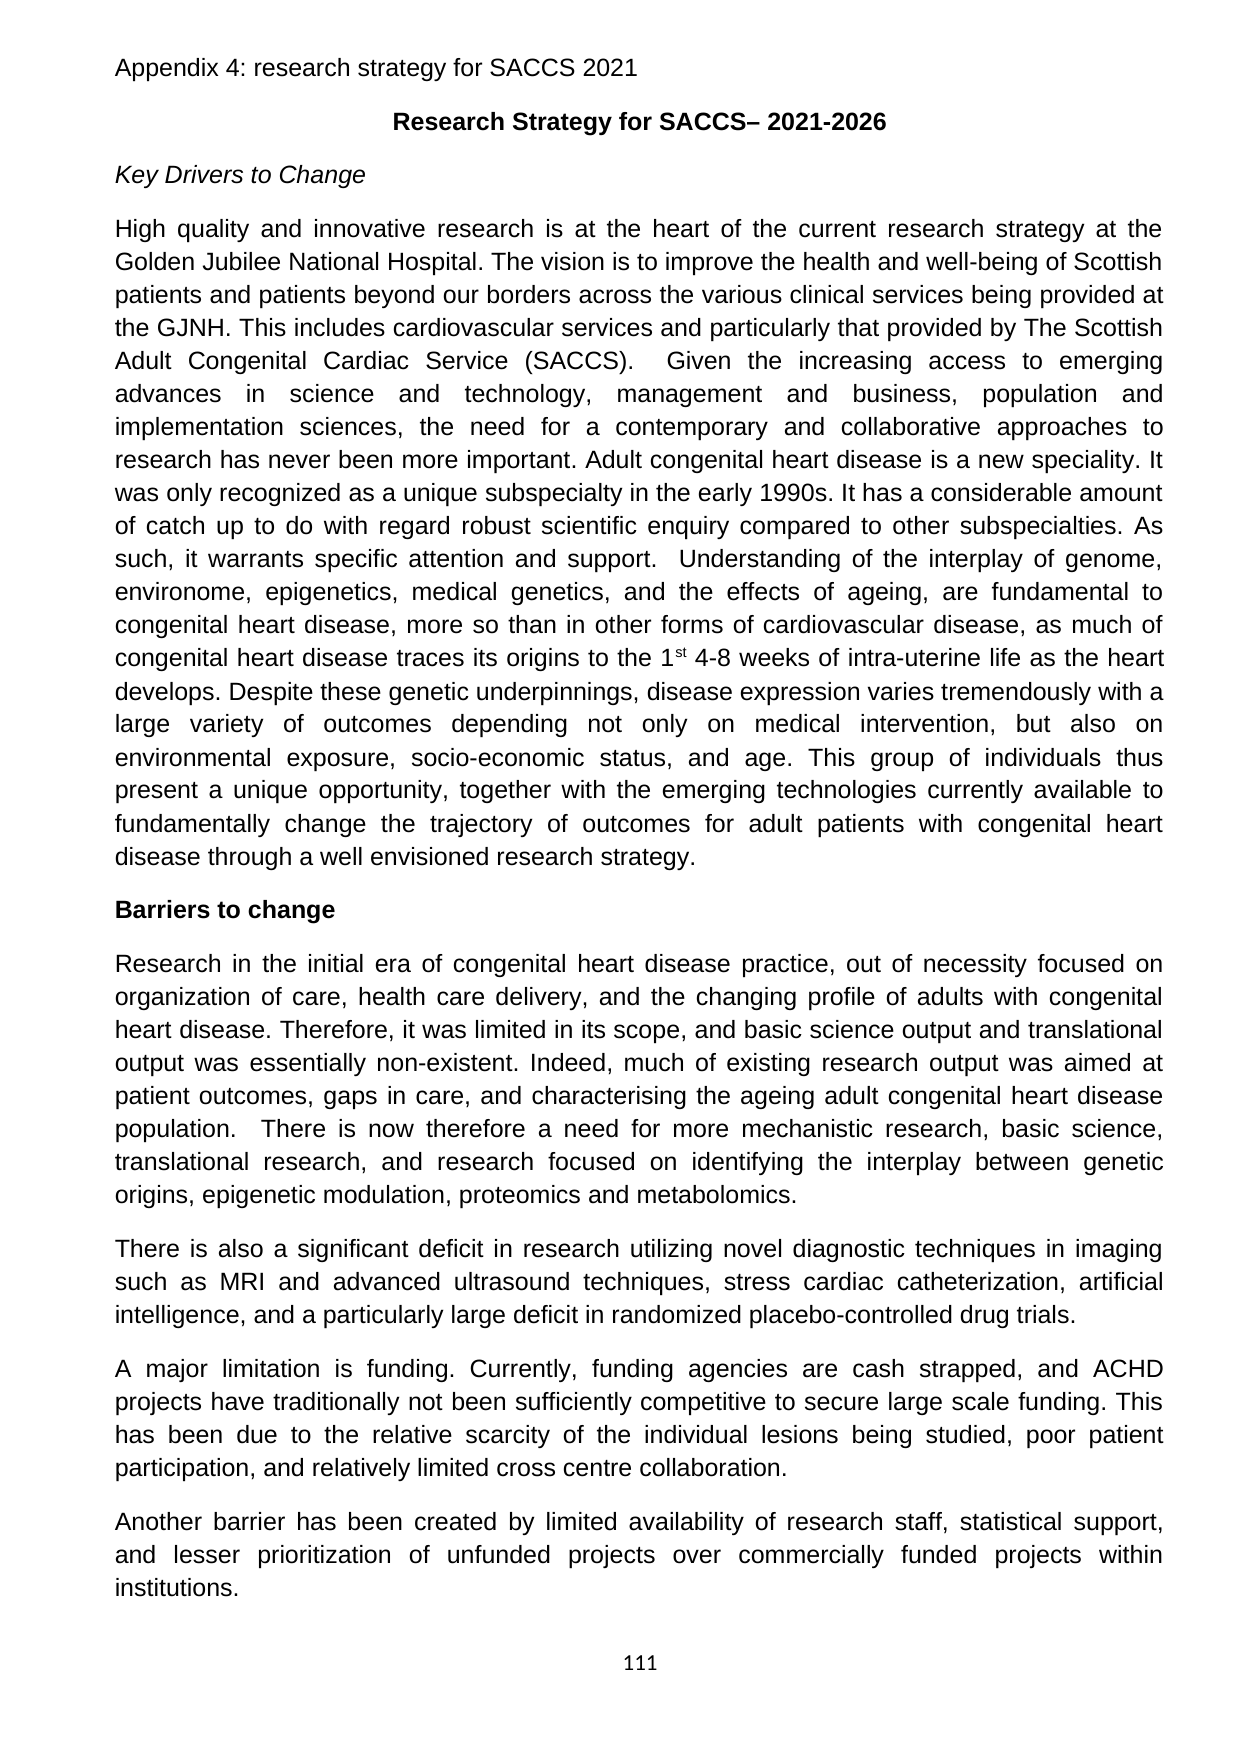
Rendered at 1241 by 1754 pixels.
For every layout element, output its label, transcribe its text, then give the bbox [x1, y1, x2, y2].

text Research in the initial era of congenital heart disease practice, out of necessity focused on organization of care, health care delivery, and the changing profile of adults with congenital heart disease. Therefore, it was limited in its scope, and basic science output and translational output was essentially non-existent. Indeed, much of existing research output was aimed at patient outcomes, gaps in care, and characterising the ageing adult congenital heart disease population. There is now therefore a need for more mechanistic research, basic science, translational research, and research focused on identifying the interplay between genetic origins, epigenetic modulation, proteomics and metabolomics. [114, 949, 1165, 1209]
text Key Drivers to Change [114, 160, 1165, 189]
text Another barrier has been created by limited availability of research staff, statistical support, and lesser prioritization of unfunded projects over commercially funded projects within institutions. [114, 1507, 1165, 1602]
text There is also a significant deficit in research utilizing novel diagnostic techniques in imaging such as MRI and advanced ultrasound techniques, stress cardiac catheterization, artificial intelligence, and a particularly large deficit in randomized placebo-controlled drug trials. [114, 1234, 1165, 1329]
text High quality and innovative research is at the heart of the current research strategy at the Golden Jubilee National Hospital. The vision is to improve the health and well-being of Scottish patients and patients beyond our borders across the various clinical services being provided at the GJNH. This includes cardiovascular services and particularly that provided by The Scottish Adult Congenital Cardiac Service (SACCS). Given the increasing access to emerging advances in science and technology, management and business, population and implementation sciences, the need for a contemporary and collaborative approaches to research has never been more important. Adult congenital heart disease is a new speciality. It was only recognized as a unique subspecialty in the early 1990s. It has a considerable amount of catch up to do with regard robust scientific enquiry compared to other subspecialties. As such, it warrants specific attention and support. Understanding of the interplay of genome, environome, epigenetics, medical genetics, and the effects of ageing, are fundamental to congenital heart disease, more so than in other forms of cardiovascular disease, as much of congenital heart disease traces its origins to the 1st 4-8 weeks of intra-uterine life as the heart develops. Despite these genetic underpinnings, disease expression varies tremendously with a large variety of outcomes depending not only on medical intervention, but also on environmental exposure, socio-economic status, and age. This group of individuals thus present a unique opportunity, together with the emerging technologies currently available to fundamentally change the trajectory of outcomes for adult patients with congenital heart disease through a well envisioned research strategy. [114, 214, 1165, 870]
text Research Strategy for SACCS– 2021-2026 [114, 106, 1165, 135]
text Barriers to change [114, 895, 1165, 924]
text A major limitation is funding. Currently, funding agencies are cash strapped, and ACHD projects have traditionally not been sufficiently competitive to secure large scale funding. This has been due to the relative scarcity of the individual lesions being studied, poor patient participation, and relatively limited cross centre collaboration. [114, 1354, 1165, 1482]
